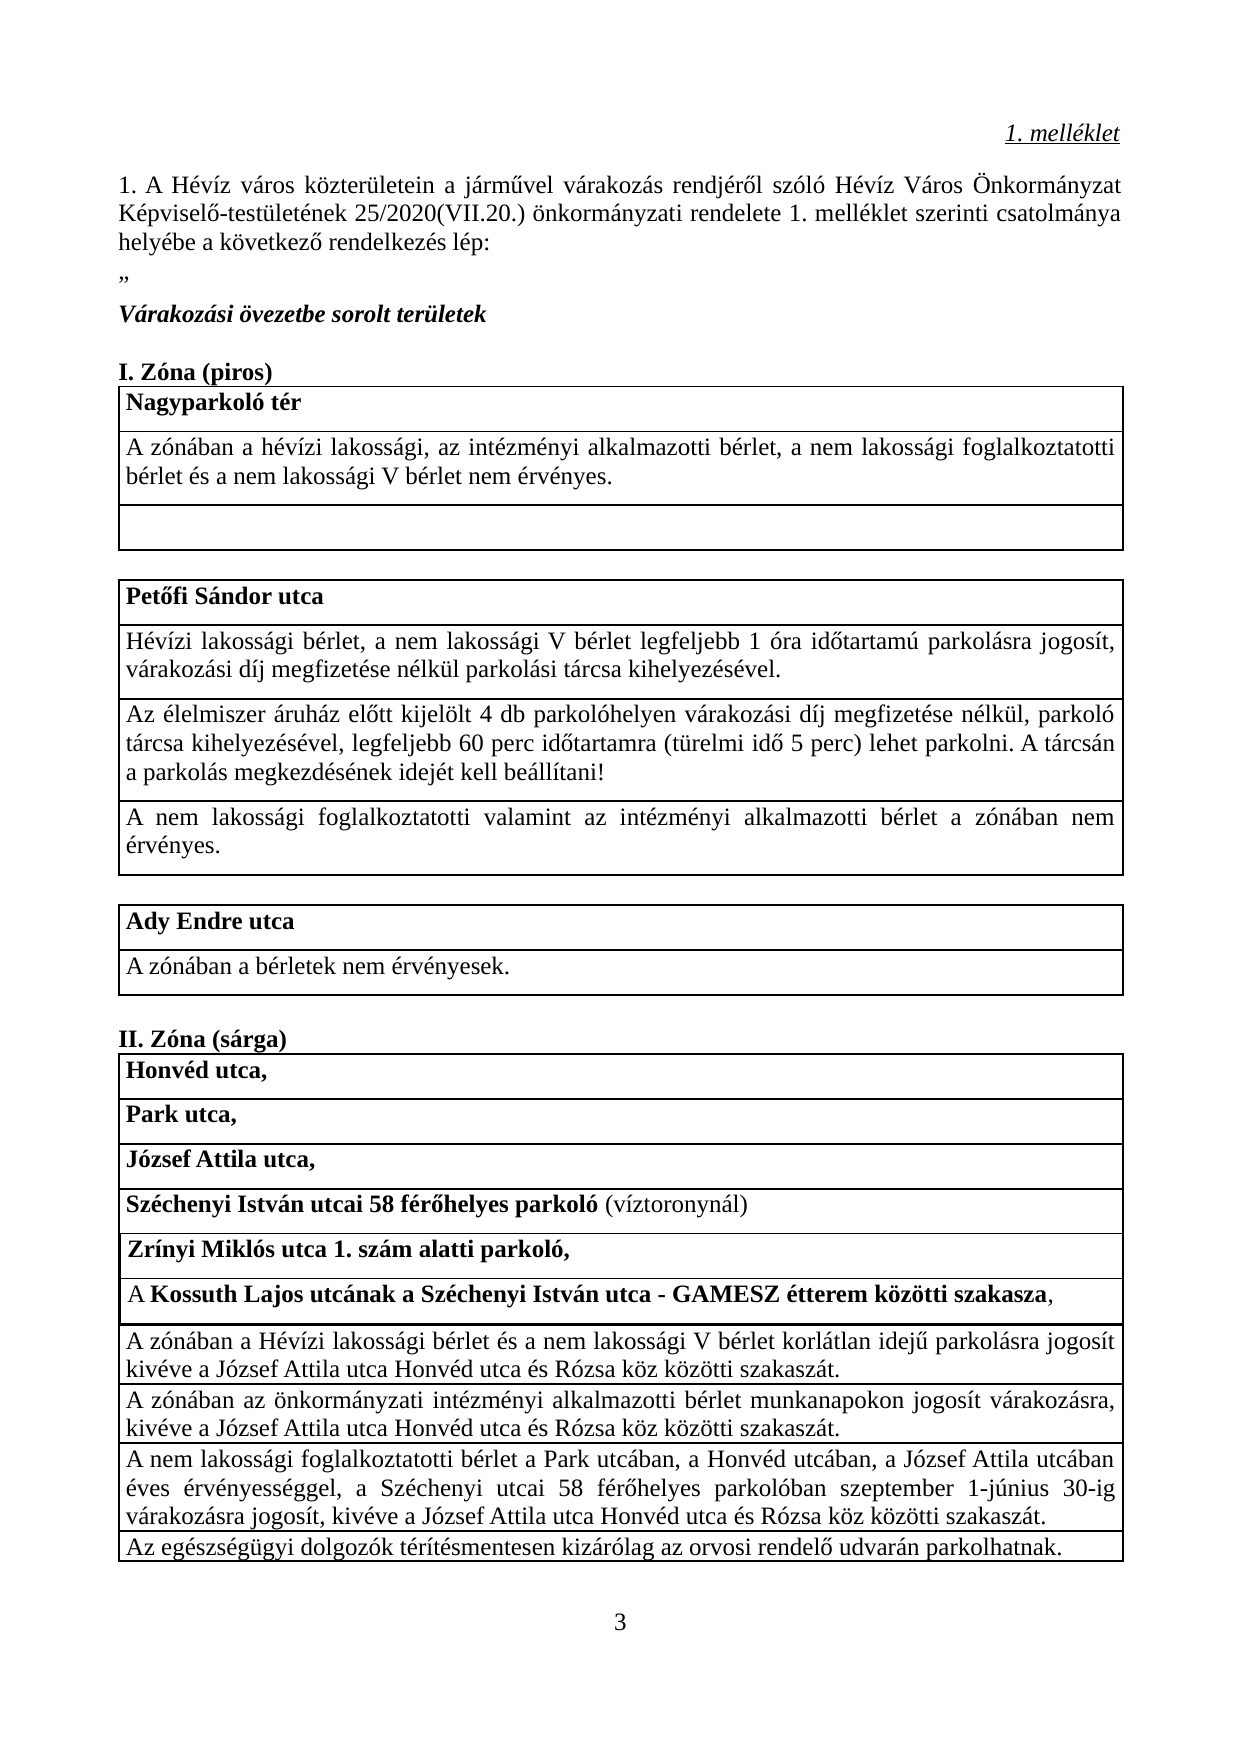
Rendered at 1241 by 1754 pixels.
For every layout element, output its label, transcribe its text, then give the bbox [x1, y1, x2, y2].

table_cell A zónában az önkormányzati intézményi alkalmazotti bérlet munkanapokon jogosít várakozásra, kivéve a József Attila utca Honvéd utca és Rózsa köz közötti szakaszát. [120, 1385, 1122, 1442]
table_cell A zónában a Hévízi lakossági bérlet és a nem lakossági V bérlet korlátlan idejű parkolásra jogosít kivéve a József Attila utca Honvéd utca és Rózsa köz közötti szakaszát. [120, 1326, 1122, 1383]
table_cell Park utca, [120, 1100, 1122, 1143]
table_cell József Attila utca, [120, 1145, 1122, 1188]
table_cell Széchenyi István utcai 58 férőhelyes parkoló (víztoronynál) [120, 1190, 1122, 1233]
table_cell [121, 1279, 1122, 1323]
table_cell [121, 1234, 1122, 1278]
table_cell A zónában a bérletek nem érvényesek. [120, 951, 1122, 994]
table_cell Az élelmiszer áruház előtt kijelölt 4 db parkolóhelyen várakozási díj megfizetése nélkül, parkoló tárcsa kihelyezésével, legfeljebb 60 perc időtartamra (türelmi idő 5 perc) lehet parkolni. A tárcsán a parkolás megkezdésének idejét kell beállítani! [120, 700, 1122, 800]
table_header Nagyparkoló tér [120, 387, 1122, 431]
table_cell Az egészségügyi dolgozók térítésmentesen kizárólag az orvosi rendelő udvarán parkolhatnak. [120, 1532, 1122, 1560]
table_header Ady Endre utca [120, 906, 1122, 949]
table_cell A nem lakossági foglalkoztatotti bérlet a Park utcában, a Honvéd utcában, a József Attila utcában éves érvényességgel, a Széchenyi utcai 58 férőhelyes parkolóban szeptember 1-június 30-ig várakozásra jogosít, kivéve a József Attila utca Honvéd utca és Rózsa köz közötti szakaszát. [120, 1444, 1122, 1530]
text 1. melléklet [118, 118, 1122, 147]
text Várakozási övezetbe sorolt területek [118, 299, 1122, 328]
table_cell Hévízi lakossági bérlet, a nem lakossági V bérlet legfeljebb 1 óra időtartamú parkolásra jogosít, várakozási díj megfizetése nélkül parkolási tárcsa kihelyezésével. [120, 626, 1122, 698]
table_cell A zónában a hévízi lakossági, az intézményi alkalmazotti bérlet, a nem lakossági foglalkoztatotti bérlet és a nem lakossági V bérlet nem érvényes. [120, 432, 1122, 504]
text II. Zóna (sárga) [118, 1024, 1122, 1053]
table_header Petőfi Sándor utca [120, 581, 1122, 624]
table_cell [120, 506, 1122, 549]
table_cell A nem lakossági foglalkoztatotti valamint az intézményi alkalmazotti bérlet a zónában nem érvényes. [120, 802, 1122, 874]
text 1. A Hévíz város közterületein a járművel várakozás rendjéről szóló Hévíz Város Önkormányzat Képviselő-testületének 25/2020(VII.20.) önkormányzati rendelete 1. melléklet szerinti csatolmánya helyébe a következő rendelkezés lép: [118, 170, 1122, 256]
text I. Zóna (piros) [118, 357, 1122, 386]
table_header Honvéd utca, [120, 1055, 1122, 1098]
text „ [118, 256, 1122, 285]
